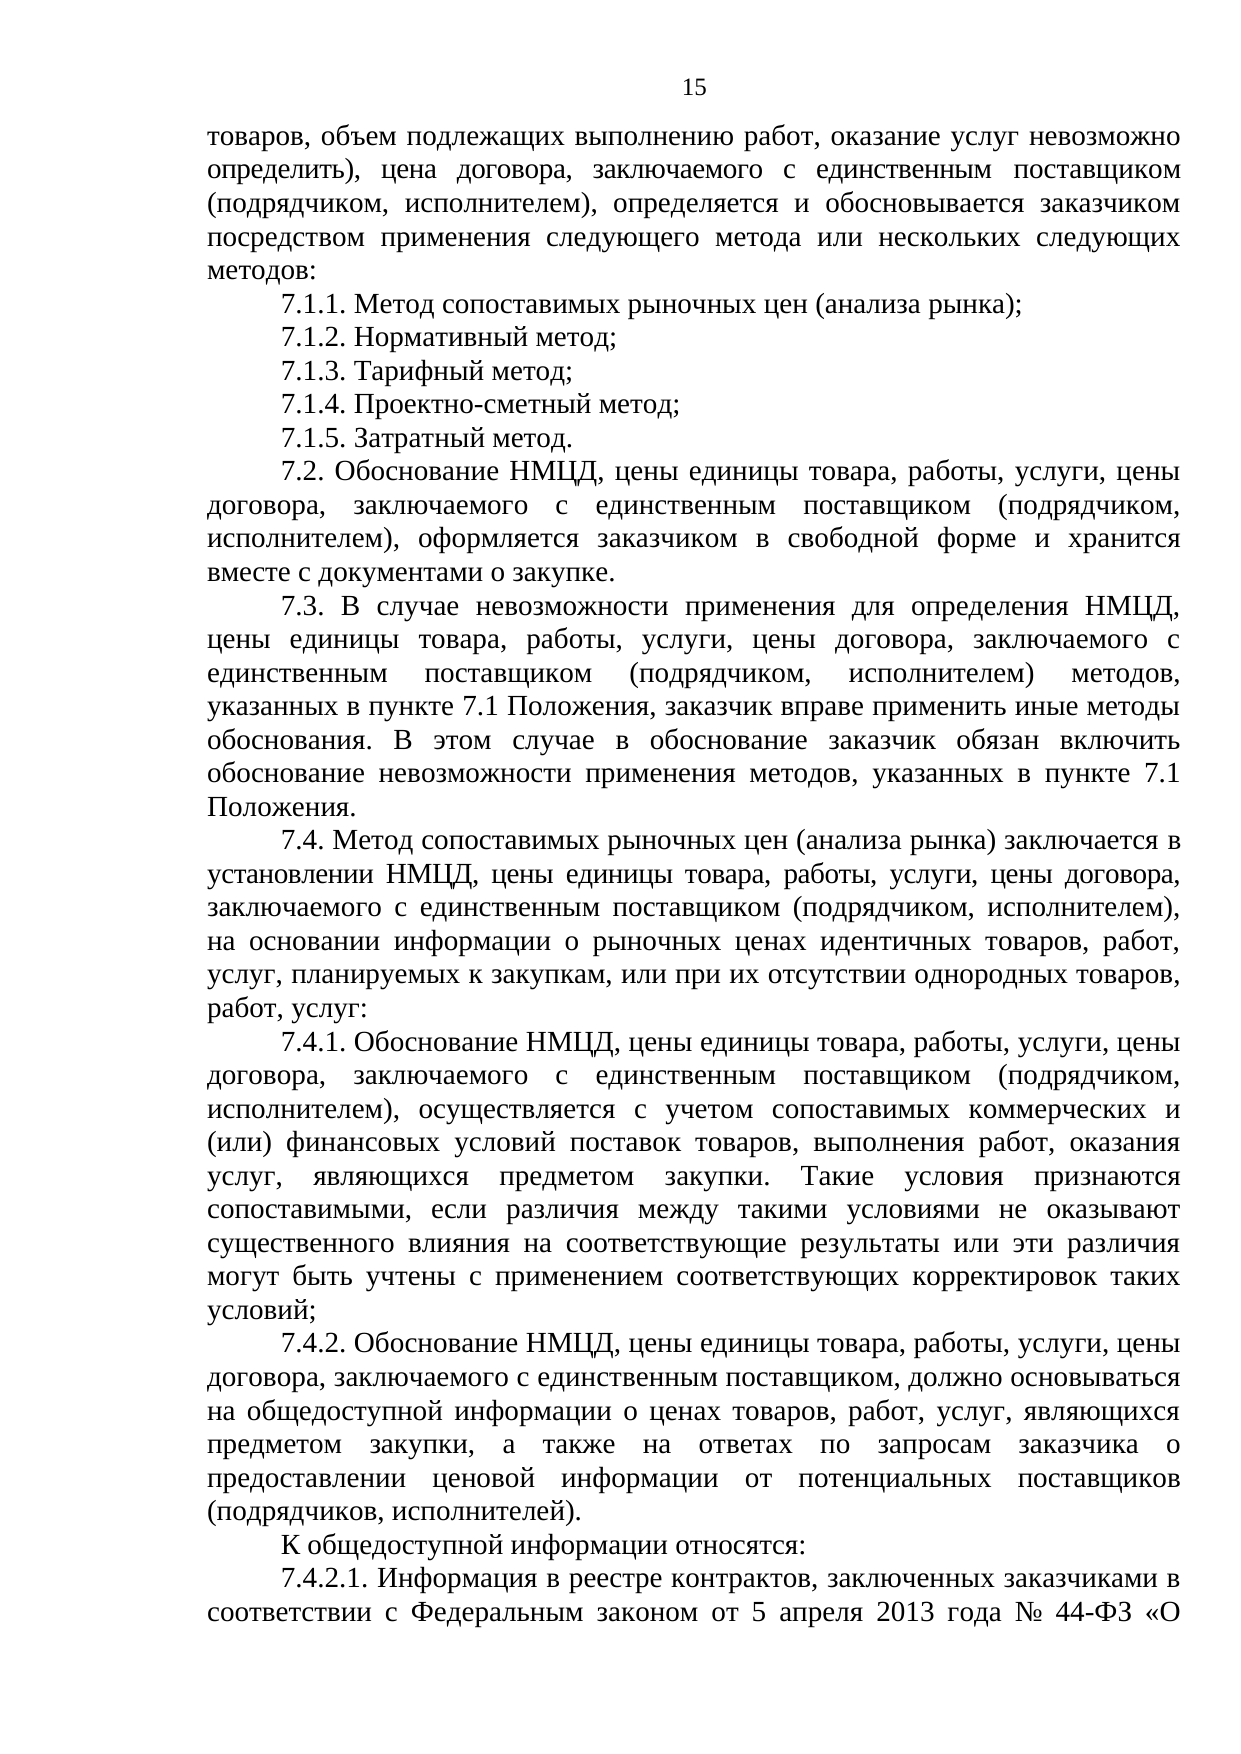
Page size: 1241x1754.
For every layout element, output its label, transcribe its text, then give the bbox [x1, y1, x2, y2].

text 7.1.4. Проектно-сметный метод; [207, 386, 1181, 420]
text 7.1.2. Нормативный метод; [207, 319, 1181, 353]
text 7.1.5. Затратный метод. [207, 420, 1181, 453]
text 7.1.1. Метод сопоставимых рыночных цен (анализа рынка); [207, 286, 1181, 319]
text 7.4.1. Обоснование НМЦД, цены единицы товара, работы, услуги, цены договора, заключаемого с единственным поставщиком (подрядчиком, исполнителем), осуществляется с учетом сопоставимых коммерческих и (или) финансовых условий поставок товаров, выполнения работ, оказания услуг, являющихся предметом закупки. Такие условия признаются сопоставимыми, если различия между такими условиями не оказывают существенного влияния на соответствующие результаты или эти различия могут быть учтены с применением соответствующих корректировок таких условий; [207, 1024, 1181, 1326]
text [207, 1560, 1181, 1627]
text 7.3. В случае невозможности применения для определения НМЦД, цены единицы товара, работы, услуги, цены договора, заключаемого с единственным поставщиком (подрядчиком, исполнителем) методов, указанных в пункте 7.1 Положения, заказчик вправе применить иные методы обоснования. В этом случае в обоснование заказчик обязан включить обоснование невозможности применения методов, указанных в пункте 7.1 Положения. [207, 588, 1181, 822]
text 7.1.3. Тарифный метод; [207, 353, 1181, 386]
text 7.2. Обоснование НМЦД, цены единицы товара, работы, услуги, цены договора, заключаемого с единственным поставщиком (подрядчиком, исполнителем), оформляется заказчиком в свободной форме и хранится вместе с документами о закупке. [207, 453, 1181, 588]
text 7.4. Метод сопоставимых рыночных цен (анализа рынка) заключается в установлении НМЦД, цены единицы товара, работы, услуги, цены договора, заключаемого с единственным поставщиком (подрядчиком, исполнителем), на основании информации о рыночных ценах идентичных товаров, работ, услуг, планируемых к закупкам, или при их отсутствии однородных товаров, работ, услуг: [207, 822, 1181, 1024]
text 7.4.2. Обоснование НМЦД, цены единицы товара, работы, услуги, цены договора, заключаемого с единственным поставщиком, должно основываться на общедоступной информации о ценах товаров, работ, услуг, являющихся предметом закупки, а также на ответах по запросам заказчика о предоставлении ценовой информации от потенциальных поставщиков (подрядчиков, исполнителей). [207, 1326, 1181, 1527]
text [207, 118, 1181, 286]
text К общедоступной информации относятся: [207, 1527, 1181, 1560]
